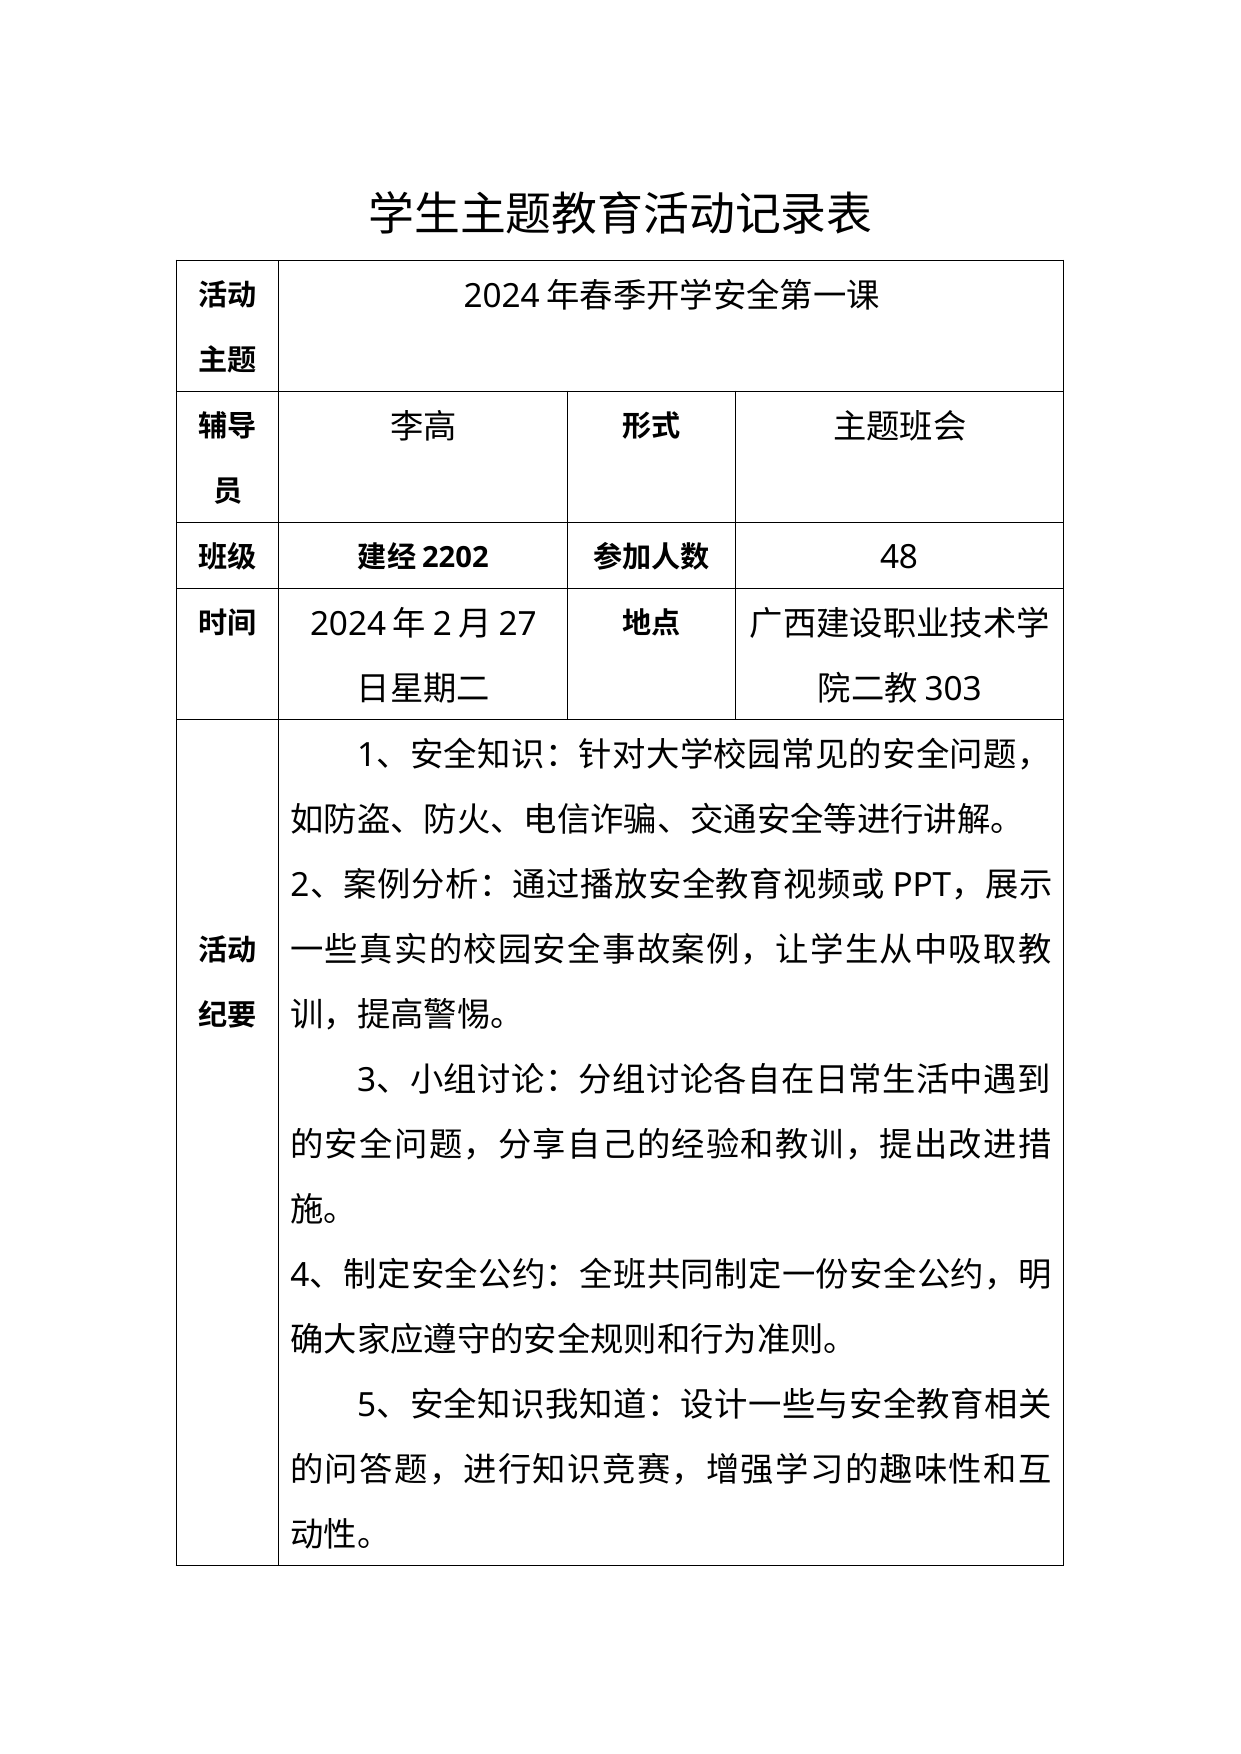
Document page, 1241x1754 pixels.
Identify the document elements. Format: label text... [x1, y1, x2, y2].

table_cell 建经2202 [279, 523, 567, 588]
table_cell 参加人数 [568, 523, 735, 588]
table_cell 活动 纪要 [177, 720, 278, 1565]
table_cell 2024年2月27日星期二 [279, 589, 567, 719]
table_cell 48 [736, 523, 1063, 588]
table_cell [279, 720, 1063, 1565]
table_cell 时间 [177, 589, 278, 719]
table_cell 地点 [568, 589, 735, 719]
text 学生主题教育活动记录表 [187, 162, 1053, 259]
table_cell 李高 [279, 392, 567, 522]
table_cell 广西建设职业技术学院二教303 [736, 589, 1063, 719]
table_cell 主题班会 [736, 392, 1063, 522]
table_header 活动主题 [177, 261, 278, 391]
table_cell 辅导员 [177, 392, 278, 522]
table_cell 形式 [568, 392, 735, 522]
table_cell 班级 [177, 523, 278, 588]
table_header 2024年春季开学安全第一课 [279, 261, 1063, 391]
